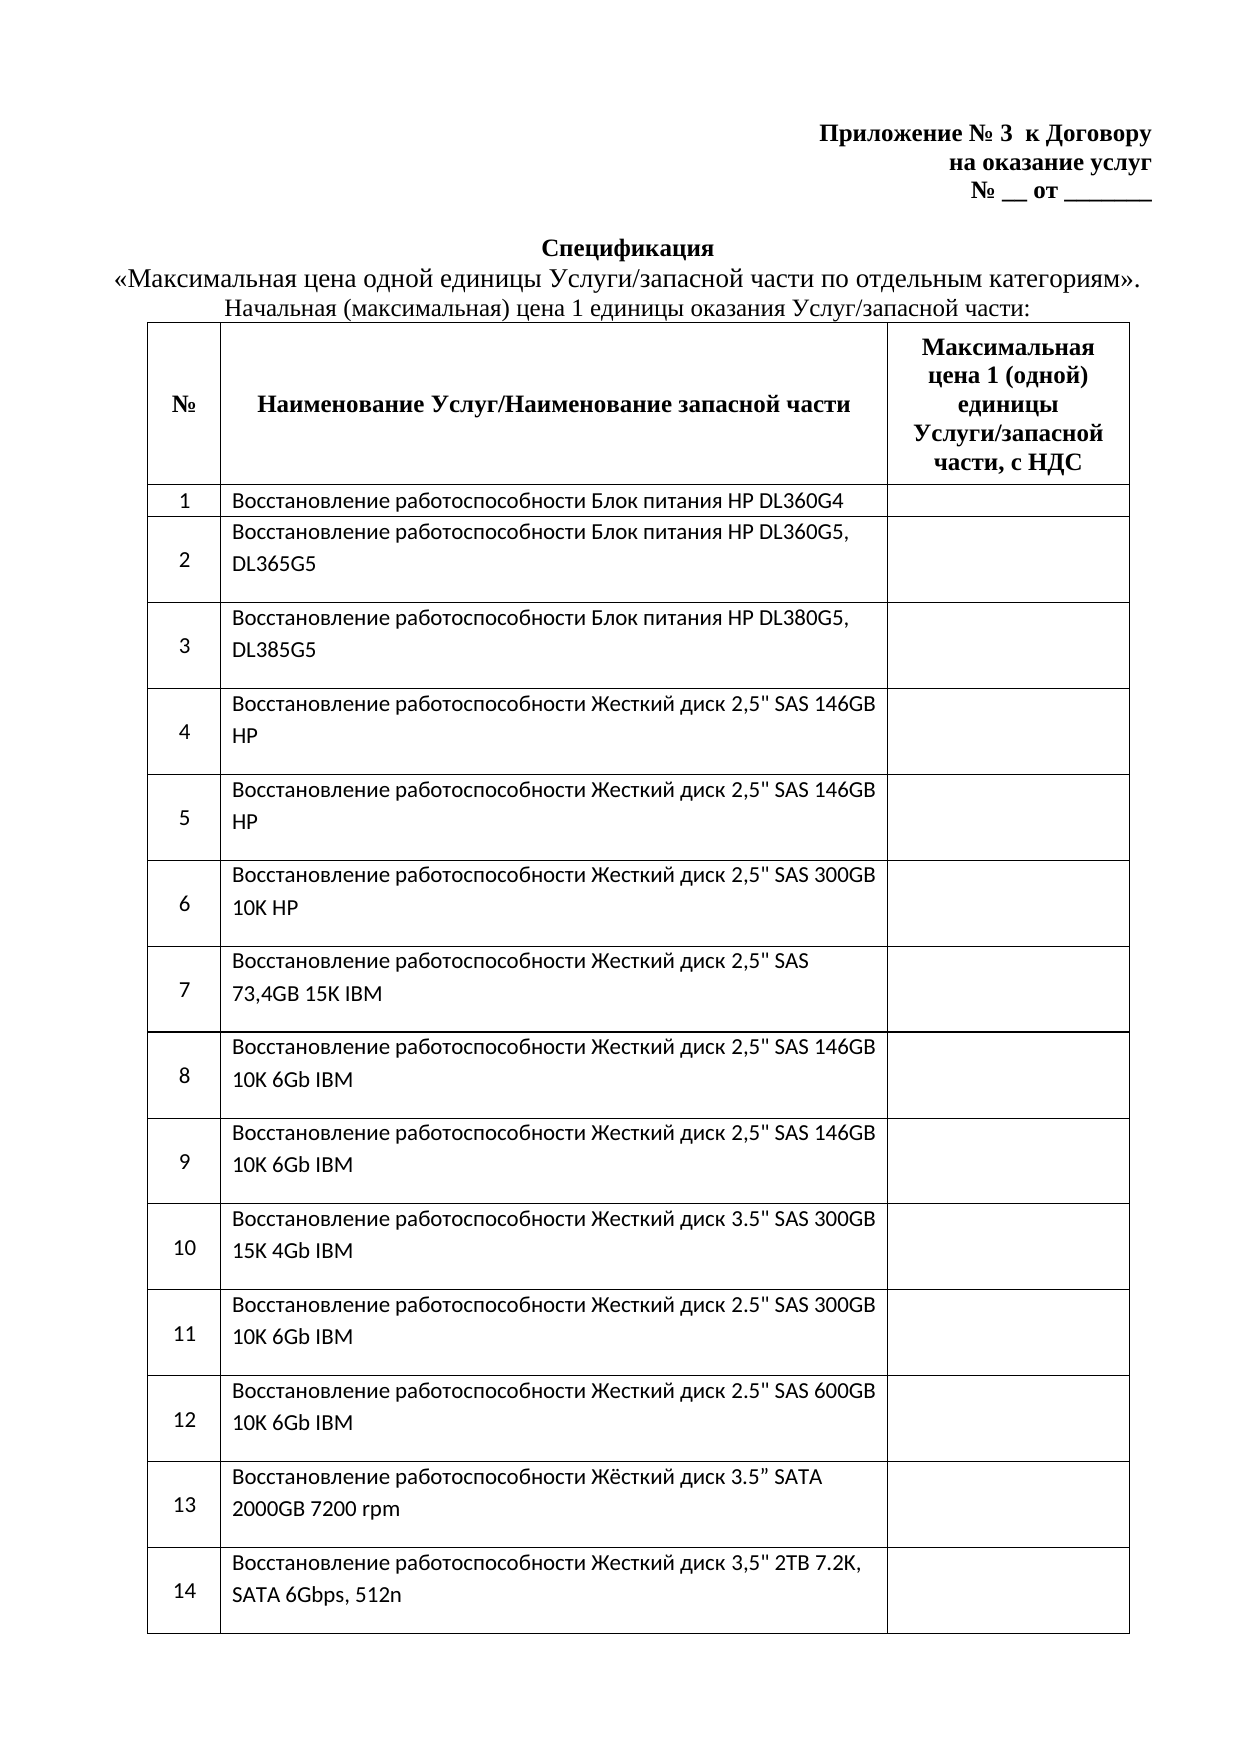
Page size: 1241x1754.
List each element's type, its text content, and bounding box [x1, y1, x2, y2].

table_cell 5 [148, 775, 220, 859]
table_cell Восстановление работоспособности Жесткий диск 3.5" SAS 300GB 15K 4Gb IBM [221, 1204, 887, 1289]
table_cell Восстановление работоспособности Жесткий диск 2,5" SAS 146GB HP [221, 775, 887, 859]
table_cell 11 [148, 1290, 220, 1375]
table_cell Восстановление работоспособности Блок питания HP DL360G4 [221, 485, 887, 516]
table_cell [888, 689, 1129, 774]
table_cell [888, 861, 1129, 946]
table_cell [888, 947, 1129, 1031]
table_cell 8 [148, 1033, 220, 1117]
table_cell Восстановление работоспособности Блок питания HP DL380G5, DL385G5 [221, 603, 887, 688]
text Спецификация [103, 233, 1152, 262]
table_cell 9 [148, 1119, 220, 1203]
table_cell [888, 1548, 1129, 1633]
table_cell [888, 1376, 1129, 1461]
text на оказание услуг [103, 147, 1152, 176]
table_cell [888, 517, 1129, 602]
table_header № [148, 323, 220, 484]
table_cell Восстановление работоспособности Жесткий диск 2.5" SAS 300GB 10K 6Gb IBM [221, 1290, 887, 1375]
table_header Наименование Услуг/Наименование запасной части [221, 323, 887, 484]
table_cell 12 [148, 1376, 220, 1461]
table_cell [888, 1204, 1129, 1289]
table_cell 2 [148, 517, 220, 602]
table_cell 1 [148, 485, 220, 516]
table_cell Восстановление работоспособности Жесткий диск 2,5" SAS 73,4GB 15K IBM [221, 947, 887, 1031]
table_cell Восстановление работоспособности Блок питания HP DL360G5, DL365G5 [221, 517, 887, 602]
table_header Максимальная цена 1 (одной) единицы Услуги/запасной части, с НДС [888, 323, 1129, 484]
table_cell 13 [148, 1462, 220, 1547]
table_cell [888, 1119, 1129, 1203]
table_cell 6 [148, 861, 220, 946]
text Начальная (максимальная) цена 1 единицы оказания Услуг/запасной части: [103, 293, 1152, 322]
table_cell Восстановление работоспособности Жесткий диск 2.5" SAS 600GB 10K 6Gb IBM [221, 1376, 887, 1461]
table_cell 3 [148, 603, 220, 688]
text № __ от _______ [103, 176, 1152, 204]
table_cell [888, 1462, 1129, 1547]
table_cell Восстановление работоспособности Жесткий диск 2,5" SAS 300GB 10K HP [221, 861, 887, 946]
table_cell [888, 603, 1129, 688]
table_cell Восстановление работоспособности Жёсткий диск 3.5” SATA 2000GB 7200 rpm [221, 1462, 887, 1547]
table_cell Восстановление работоспособности Жесткий диск 3,5" 2TB 7.2K, SATA 6Gbps, 512n [221, 1548, 887, 1633]
table_cell [888, 1290, 1129, 1375]
table_cell Восстановление работоспособности Жесткий диск 2,5" SAS 146GB 10K 6Gb IBM [221, 1119, 887, 1203]
table_cell Восстановление работоспособности Жесткий диск 2,5" SAS 146GB HP [221, 689, 887, 774]
table_cell [888, 1033, 1129, 1117]
text «Максимальная цена одной единицы Услуги/запасной части по отдельным категориям». [103, 262, 1152, 293]
text Приложение № 3 к Договору [103, 118, 1152, 147]
table_cell [888, 485, 1129, 516]
table_cell 10 [148, 1204, 220, 1289]
table_cell 14 [148, 1548, 220, 1633]
table_cell Восстановление работоспособности Жесткий диск 2,5" SAS 146GB 10K 6Gb IBM [221, 1033, 887, 1117]
table_cell 7 [148, 947, 220, 1031]
table_cell [888, 775, 1129, 859]
table_cell 4 [148, 689, 220, 774]
